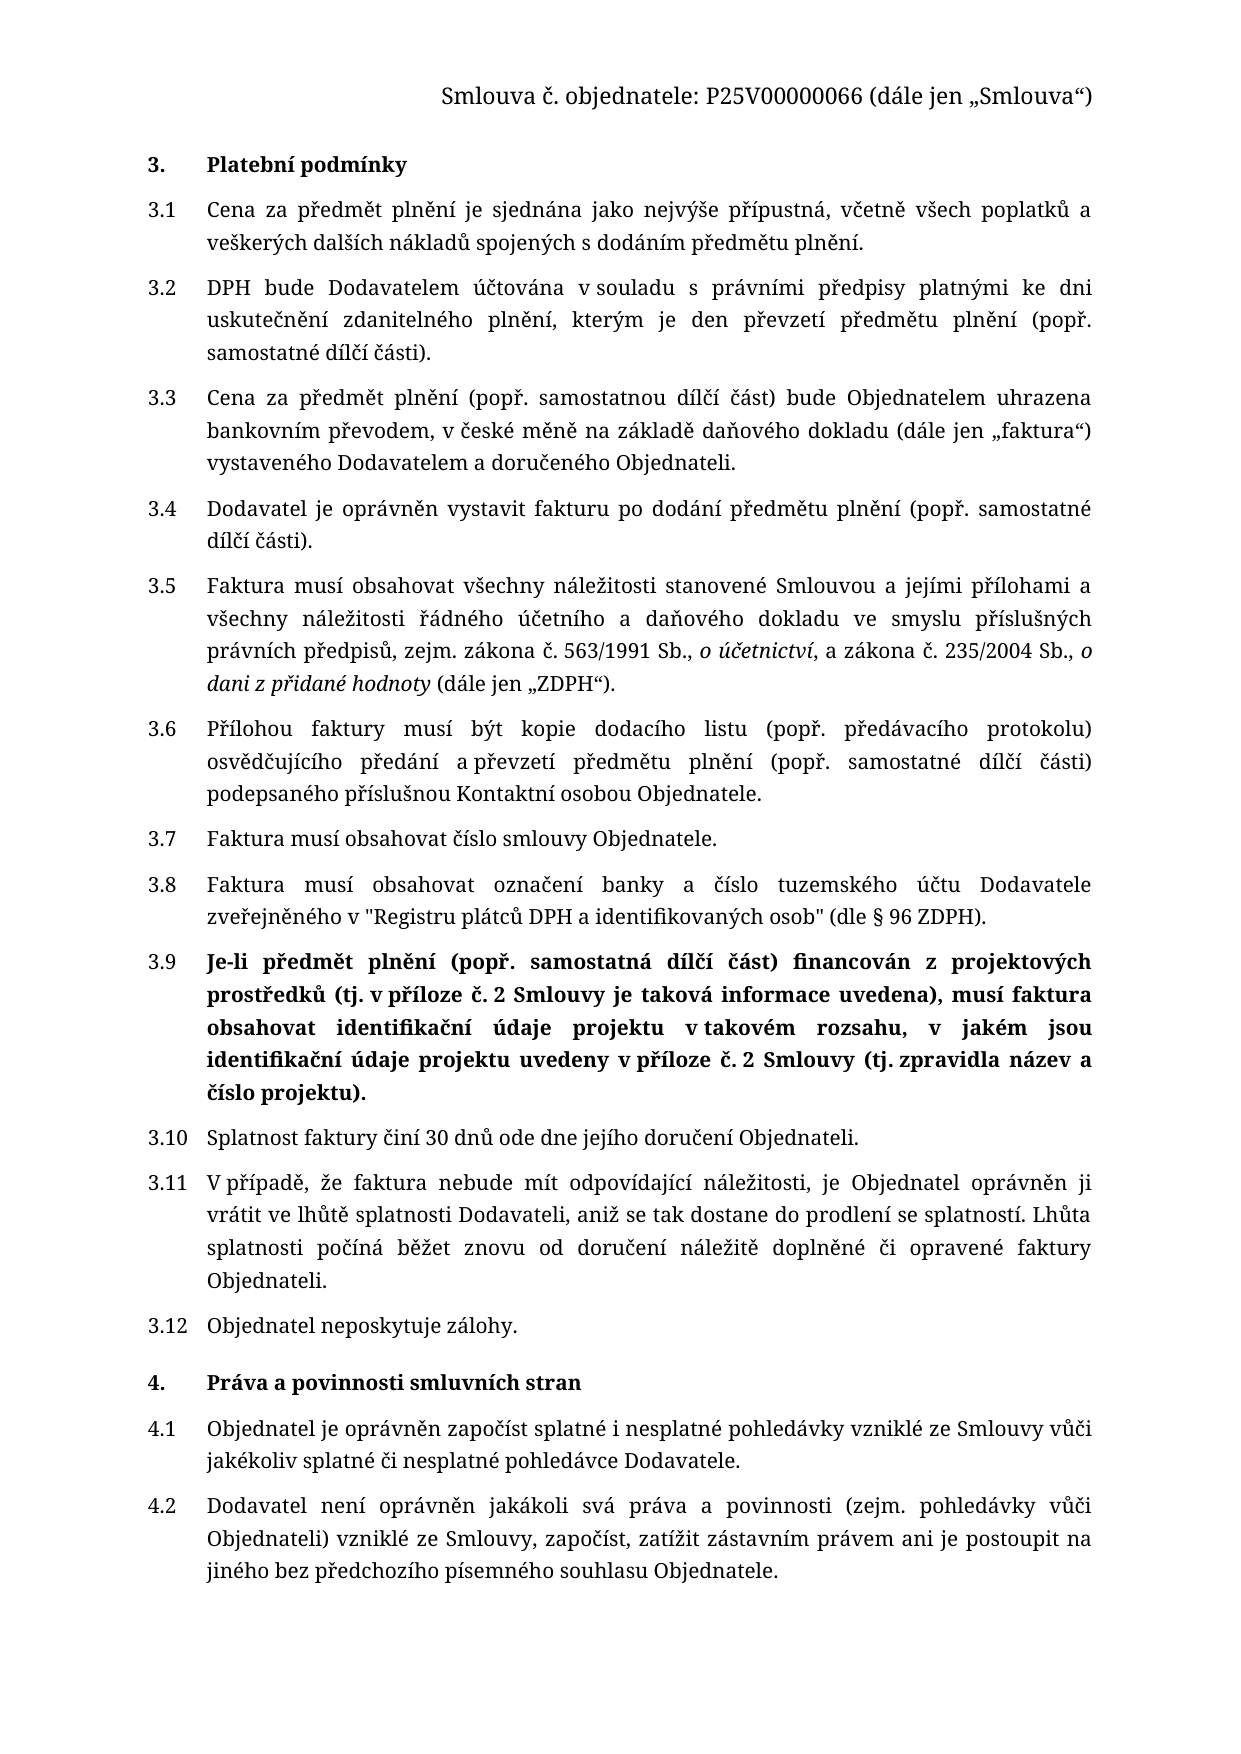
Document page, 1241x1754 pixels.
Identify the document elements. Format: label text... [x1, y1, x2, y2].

list Platební podmínky [148, 150, 1093, 179]
list V případě, že faktura nebude mít odpovídající náležitosti, je Objednatel oprávněn ji vrátit ve lhůtě splatnosti Dodavateli, aniž se tak dostane do prodlení se splatností. Lhůta splatnosti počíná běžet znovu od doručení náležitě doplněné či opravené faktury Objednateli. [148, 1168, 1093, 1294]
list Objednatel neposkytuje zálohy. [148, 1311, 1093, 1339]
list Cena za předmět plnění (popř. samostatnou dílčí část) bude Objednatelem uhrazena bankovním převodem, v české měně na základě daňového dokladu (dále jen „faktura“) vystaveného Dodavatelem a doručeného Objednateli. [148, 383, 1093, 477]
list Práva a povinnosti smluvních stran [148, 1368, 1093, 1397]
list Přílohou faktury musí být kopie dodacího listu (popř. předávacího protokolu) osvědčujícího předání a převzetí předmětu plnění (popř. samostatné dílčí části) podepsaného příslušnou Kontaktní osobou Objednatele. [148, 714, 1093, 808]
list Objednatel je oprávněn započíst splatné i nesplatné pohledávky vzniklé ze Smlouvy vůči jakékoliv splatné či nesplatné pohledávce Dodavatele. [148, 1414, 1093, 1475]
list Faktura musí obsahovat číslo smlouvy Objednatele. [148, 824, 1093, 853]
list Dodavatel není oprávněn jakákoli svá práva a povinnosti (zejm. pohledávky vůči Objednateli) vzniklé ze Smlouvy, započíst, zatížit zástavním právem ani je postoupit na jiného bez předchozího písemného souhlasu Objednatele. [148, 1491, 1093, 1585]
list Dodavatel je oprávněn vystavit fakturu po dodání předmětu plnění (popř. samostatné dílčí části). [148, 494, 1093, 555]
list Splatnost faktury činí 30 dnů ode dne jejího doručení Objednateli. [148, 1123, 1093, 1151]
list DPH bude Dodavatelem účtována v souladu s právními předpisy platnými ke dni uskutečnění zdanitelného plnění, kterým je den převzetí předmětu plnění (popř. samostatné dílčí části). [148, 273, 1093, 367]
list Faktura musí obsahovat označení banky a číslo tuzemského účtu Dodavatele zveřejněného v "Registru plátců DPH a identifikovaných osob" (dle § 96 ZDPH). [148, 870, 1093, 931]
list Faktura musí obsahovat všechny náležitosti stanovené Smlouvou a jejími přílohami a všechny náležitosti řádného účetního a daňového dokladu ve smyslu příslušných právních předpisů, zejm. zákona č. 563/1991 Sb., o účetnictví, a zákona č. 235/2004 Sb., o dani z přidané hodnoty (dále jen „ZDPH“). [148, 571, 1093, 698]
list Cena za předmět plnění je sjednána jako nejvýše přípustná, včetně všech poplatků a veškerých dalších nákladů spojených s dodáním předmětu plnění. [148, 195, 1093, 256]
list Je-li předmět plnění (popř. samostatná dílčí část) financován z projektových prostředků (tj. v příloze č. 2 Smlouvy je taková informace uvedena), musí faktura obsahovat identifikační údaje projektu v takovém rozsahu, v jakém jsou identifikační údaje projektu uvedeny v příloze č. 2 Smlouvy (tj. zpravidla název a číslo projektu). [148, 947, 1093, 1106]
